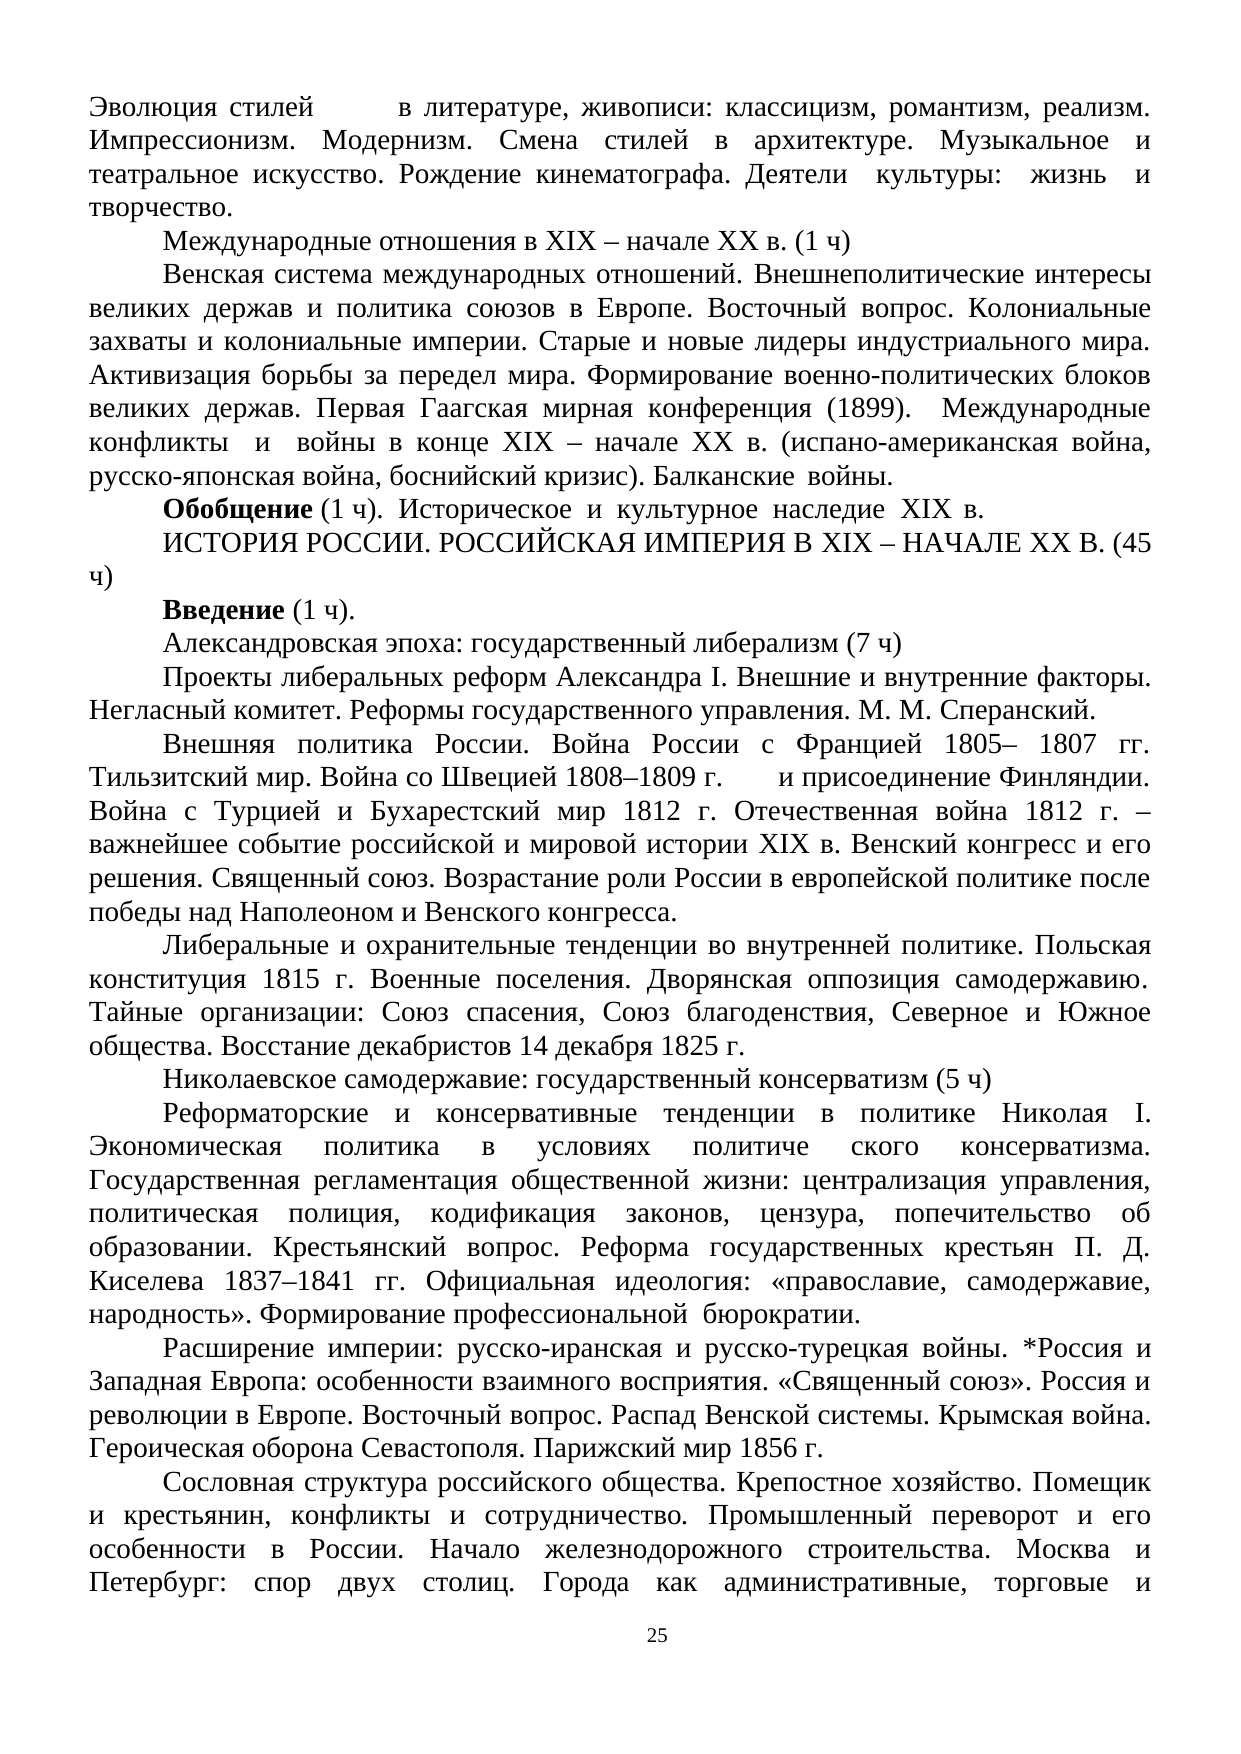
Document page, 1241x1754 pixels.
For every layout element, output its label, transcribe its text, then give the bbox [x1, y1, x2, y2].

text Обобщение (1 ч). Историческое и культурное наследие XIX в. [89, 491, 1152, 525]
text Венская система международных отношений. Внешнеполитические интересы великих держав и политика союзов в Европе. Восточный вопрос. Колониальные захваты и колониальные империи. Старые и новые лидеры индустриального мира. Активизация борьбы за передел мира. Формирование военно-политических блоков великих держав. Первая Гаагская мирная конференция (1899). Международные конфликты и войны в конце XIX – начале ХХ в. (испано-американская война, русско-японская война, боснийский кризис). Балканские войны. [89, 256, 1152, 491]
text Внешняя политика России. Война России с Францией 1805– 1807 гг. Тильзитский мир. Война со Швецией 1808–1809 г. и присоединение Финляндии. Война с Турцией и Бухарестский мир 1812 г. Отечественная война 1812 г. – важнейшее событие российской и мировой истории XIX в. Венский конгресс и его решения. Священный союз. Возрастание роли России в европейской политике после победы над Наполеоном и Венского конгресса. [89, 726, 1152, 927]
text Александровская эпоха: государственный либерализм (7 ч) [89, 625, 1152, 659]
text Международные отношения в XIX – начале XX в. (1 ч) [89, 223, 1152, 256]
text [89, 1464, 1152, 1598]
text ИСТОРИЯ РОССИИ. РОССИЙСКАЯ ИМПЕРИЯ В XIX – НАЧАЛЕ XX В. (45 ч) [89, 525, 1152, 592]
text Введение (1 ч). [89, 592, 1152, 625]
text Реформаторские и консервативные тенденции в политике Николая I. Экономическая политика в условиях политиче ского консерватизма. Государственная регламентация общественной жизни: централизация управления, политическая полиция, кодификация законов, цензура, попечительство об образовании. Крестьянский вопрос. Реформа государственных крестьян П. Д. Киселева 1837–1841 гг. Официальная идеология: «православие, самодержавие, народность». Формирование профессиональной бюрократии. [89, 1095, 1152, 1330]
text Проекты либеральных реформ Александра I. Внешние и внутренние факторы. Негласный комитет. Реформы государственного управления. М. М. Сперанский. [89, 659, 1152, 726]
text Николаевское самодержавие: государственный консерватизм (5 ч) [89, 1061, 1152, 1095]
text Либеральные и охранительные тенденции во внутренней политике. Польская конституция 1815 г. Военные поселения. Дворянская оппозиция самодержавию. Тайные организации: Союз спасения, Союз благоденствия, Северное и Южное общества. Восстание декабристов 14 декабря 1825 г. [89, 927, 1152, 1061]
text Расширение империи: русско-иранская и русско-турецкая войны. *Россия и Западная Европа: особенности взаимного восприятия. «Священный союз». Россия и революции в Европе. Восточный вопрос. Распад Венской системы. Крымская война. Героическая оборона Севастополя. Парижский мир 1856 г. [89, 1330, 1152, 1464]
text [89, 89, 1152, 223]
